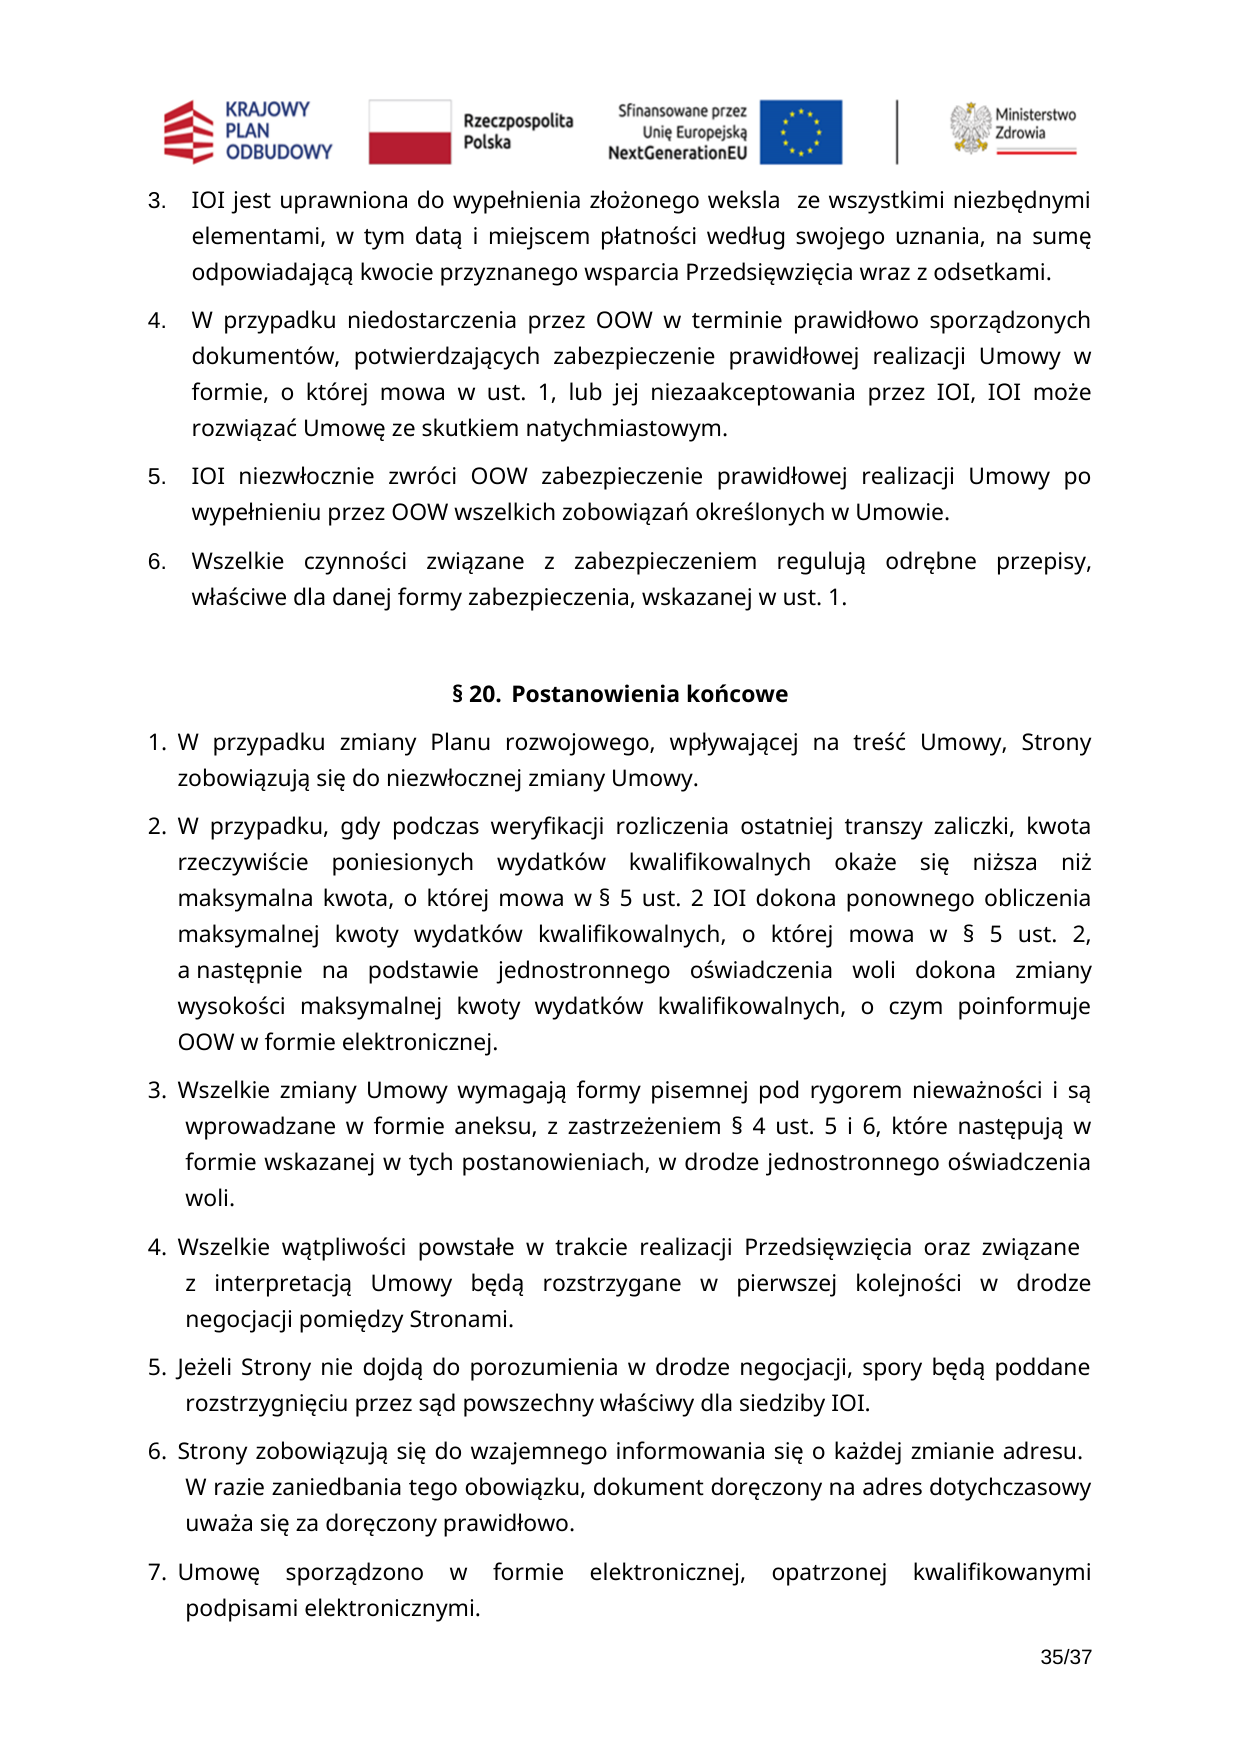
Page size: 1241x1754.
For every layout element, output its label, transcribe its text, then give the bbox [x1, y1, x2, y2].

picture [147, 73, 1096, 184]
list W przypadku, gdy podczas weryfikacji rozliczenia ostatniej transzy zaliczki, kwota rzeczywiście poniesionych wydatków kwalifikowalnych okaże się niższa niż maksymalna kwota, o której mowa w § 5 ust. 2 IOI dokona ponownego obliczenia maksymalnej kwoty wydatków kwalifikowalnych, o której mowa w § 5 ust. 2, a następnie na podstawie jednostronnego oświadczenia woli dokona zmiany wysokości maksymalnej kwoty wydatków kwalifikowalnych, o czym poinformuje OOW w formie elektronicznej. [148, 810, 1092, 1057]
list Jeżeli Strony nie dojdą do porozumienia w drodze negocjacji, spory będą poddane rozstrzygnięciu przez sąd powszechny właściwy dla siedziby IOI. [148, 1351, 1092, 1418]
list Umowę sporządzono w formie elektronicznej, opatrzonej kwalifikowanymi podpisami elektronicznymi. [148, 1556, 1092, 1623]
list Wszelkie wątpliwości powstałe w trakcie realizacji Przedsięwzięcia oraz związane z interpretacją Umowy będą rozstrzygane w pierwszej kolejności w drodze negocjacji pomiędzy Stronami. [148, 1231, 1092, 1334]
list IOI niezwłocznie zwróci OOW zabezpieczenie prawidłowej realizacji Umowy po wypełnieniu przez OOW wszelkich zobowiązań określonych w Umowie. [148, 460, 1092, 527]
list Strony zobowiązują się do wzajemnego informowania się o każdej zmianie adresu. W razie zaniedbania tego obowiązku, dokument doręczony na adres dotychczasowy uważa się za doręczony prawidłowo. [148, 1435, 1092, 1538]
list IOI jest uprawniona do wypełnienia złożonego weksla ze wszystkimi niezbędnymi elementami, w tym datą i miejscem płatności według swojego uznania, na sumę odpowiadającą kwocie przyznanego wsparcia Przedsięwzięcia wraz z odsetkami. [148, 184, 1092, 287]
list Wszelkie czynności związane z zabezpieczeniem regulują odrębne przepisy, właściwe dla danej formy zabezpieczenia, wskazanej w ust. 1. [148, 545, 1092, 612]
text § 20. Postanowienia końcowe [148, 677, 1092, 709]
list W przypadku zmiany Planu rozwojowego, wpływającej na treść Umowy, Strony zobowiązują się do niezwłocznej zmiany Umowy. [148, 726, 1092, 793]
list Wszelkie zmiany Umowy wymagają formy pisemnej pod rygorem nieważności i są wprowadzane w formie aneksu, z zastrzeżeniem § 4 ust. 5 i 6, które następują w formie wskazanej w tych postanowieniach, w drodze jednostronnego oświadczenia woli. [148, 1074, 1092, 1213]
list W przypadku niedostarczenia przez OOW w terminie prawidłowo sporządzonych dokumentów, potwierdzających zabezpieczenie prawidłowej realizacji Umowy w formie, o której mowa w ust. 1, lub jej niezaakceptowania przez IOI, IOI może rozwiązać Umowę ze skutkiem natychmiastowym. [148, 304, 1092, 443]
